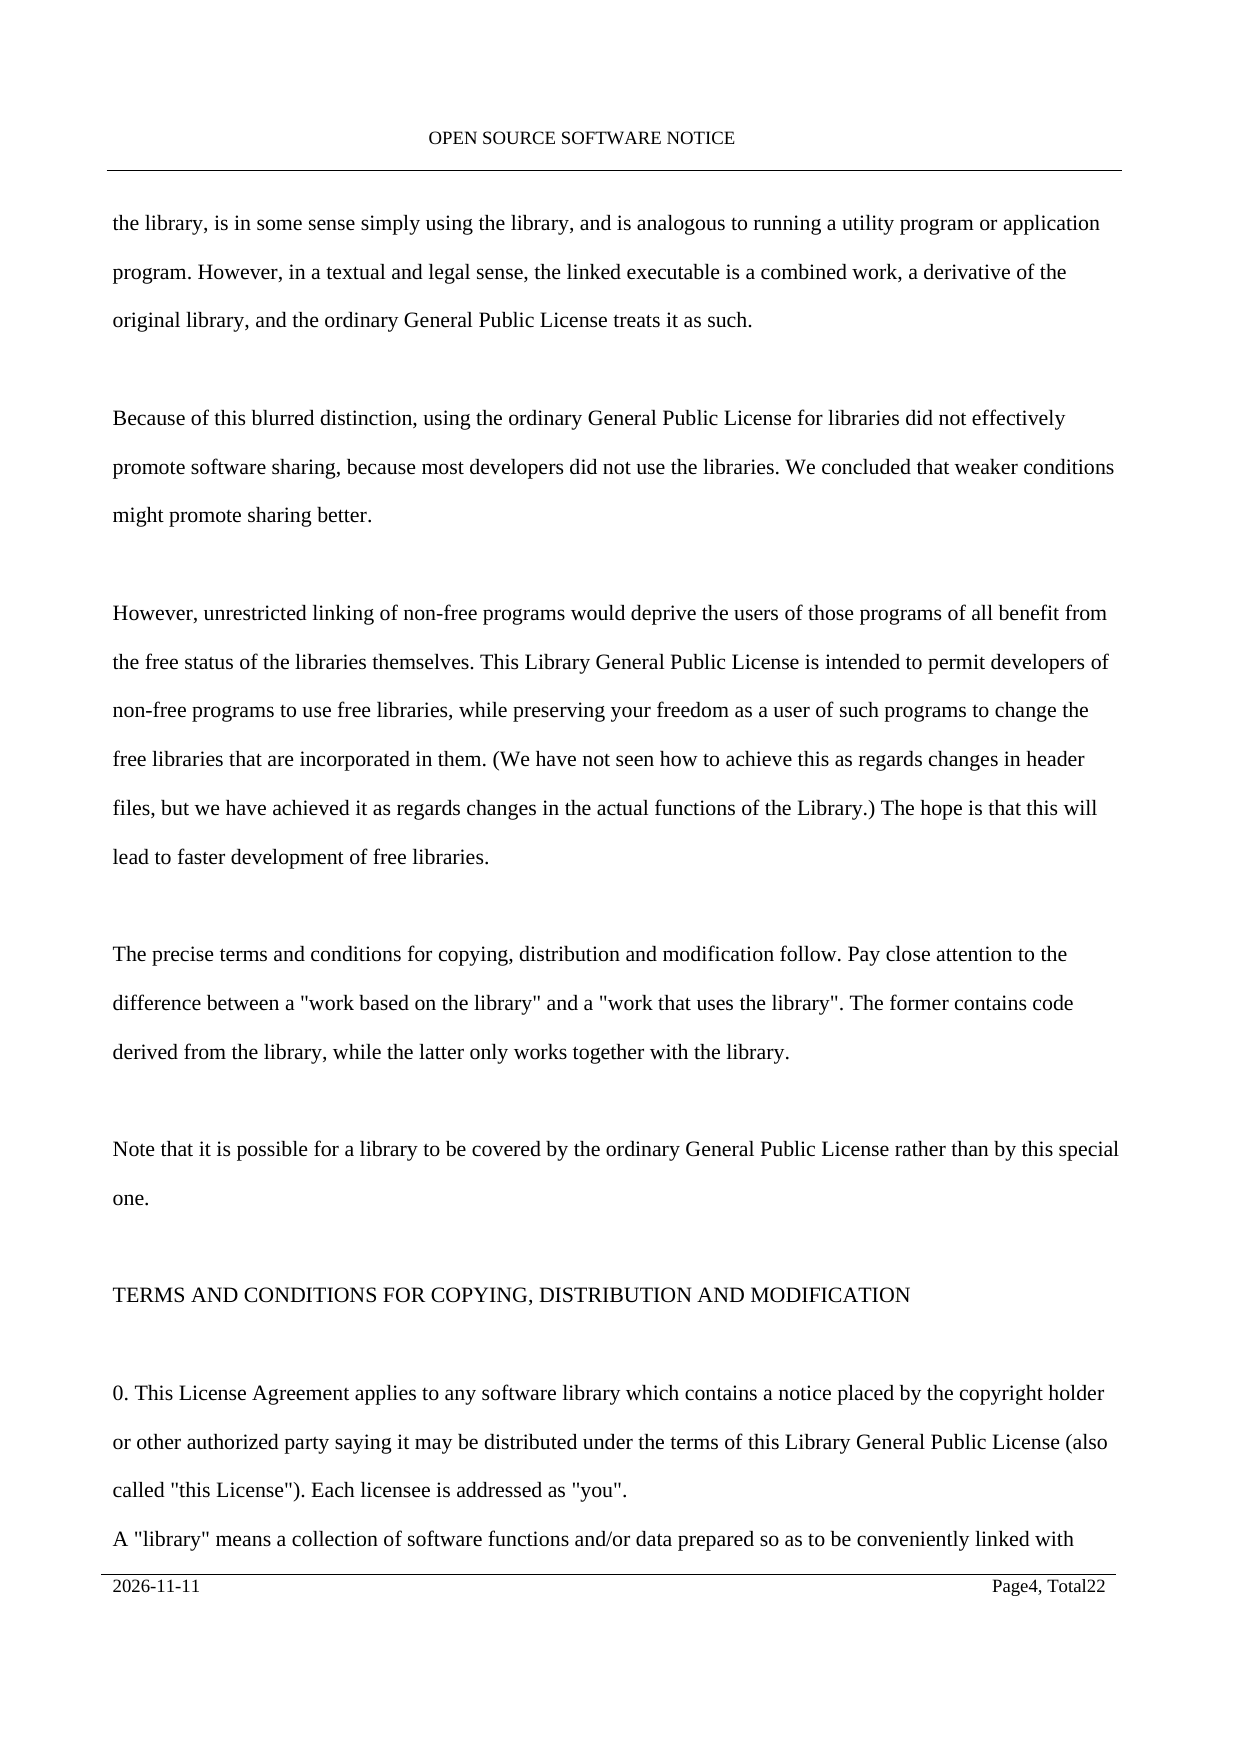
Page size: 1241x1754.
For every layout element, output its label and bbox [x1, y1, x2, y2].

text [112, 206, 1128, 1555]
